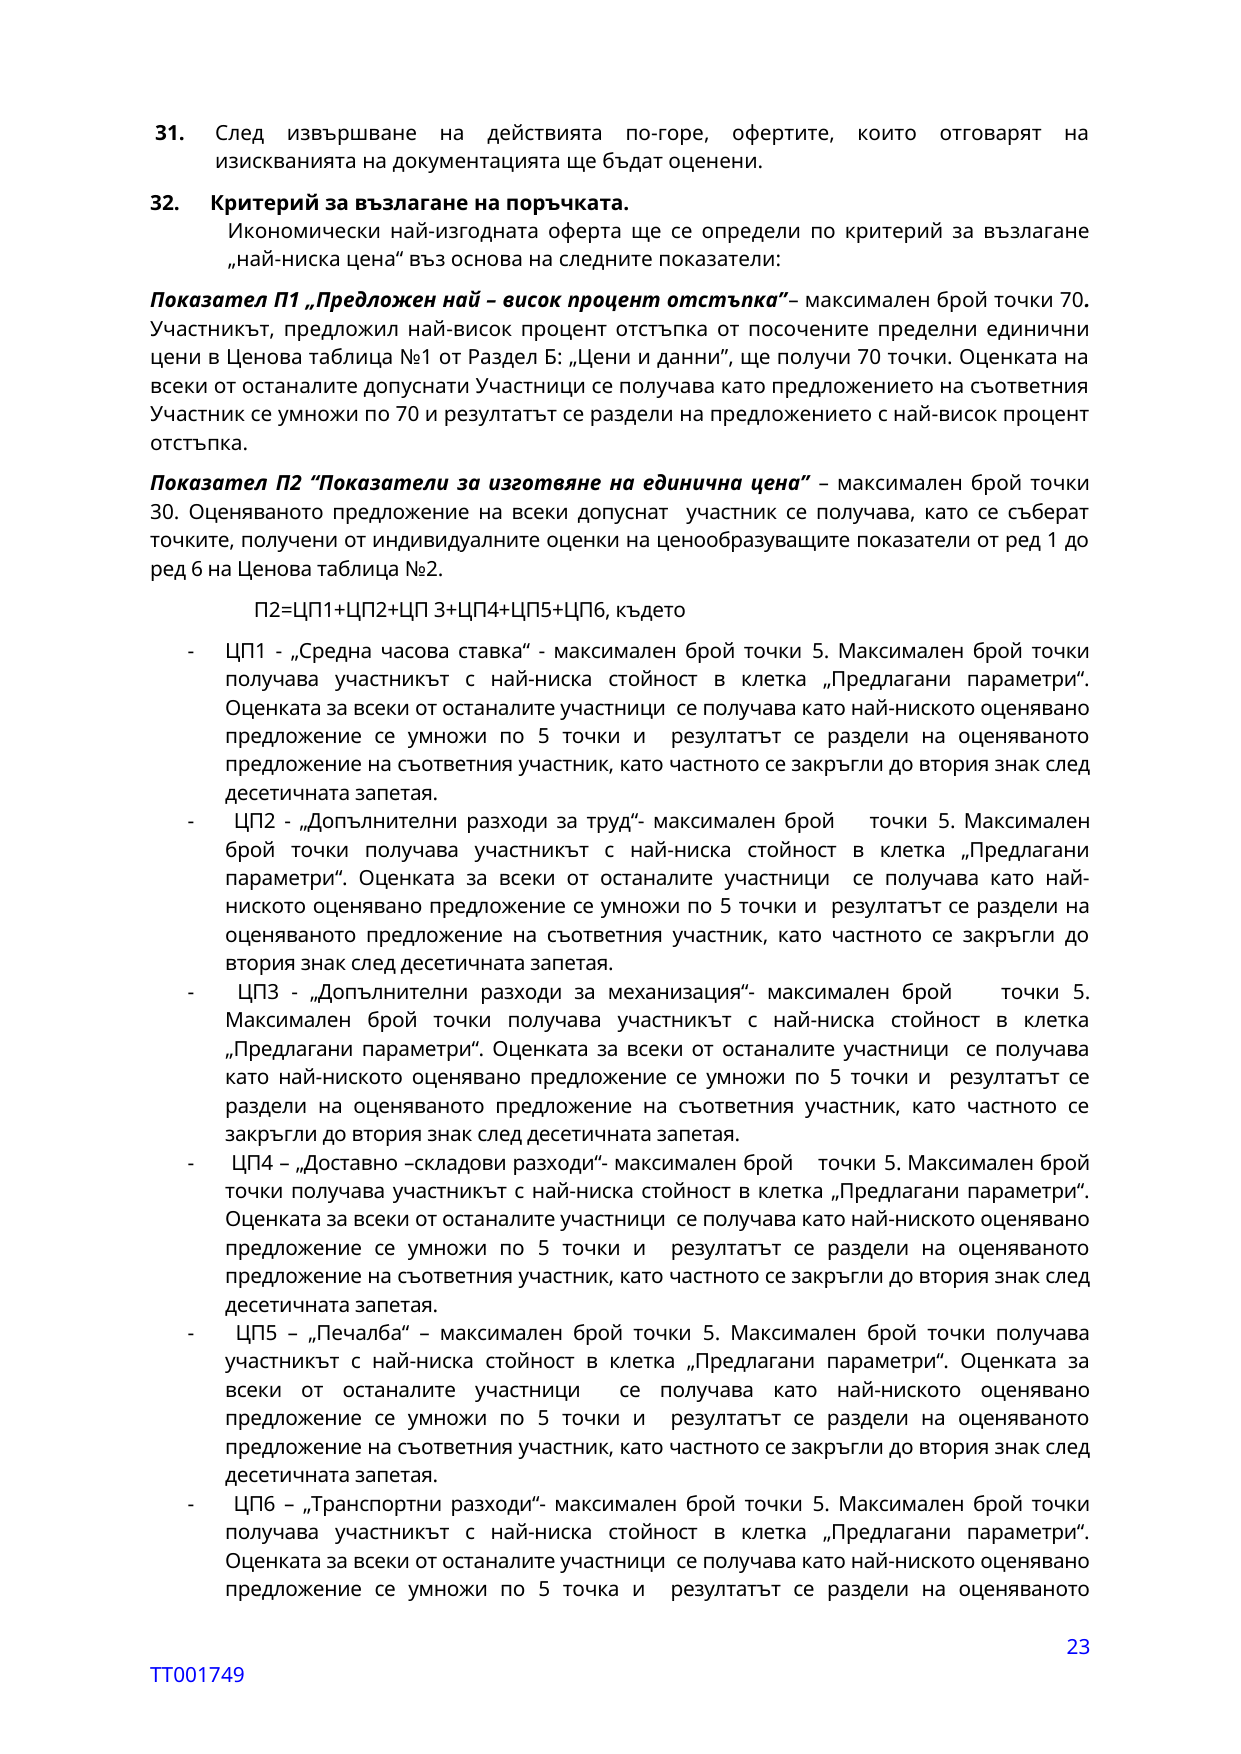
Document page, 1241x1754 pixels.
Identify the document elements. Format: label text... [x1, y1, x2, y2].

list ЦП4 – „Доставно –складови разходи“- максимален брой точки 5. Максимален брой точки получава участникът с най-ниска стойност в клетка „Предлагани параметри“. Оценката за всеки от останалите участници се получава като най-ниското оценявано предложение се умножи по 5 точки и резултатът се раздели на оценяваното предложение на съответния участник, като частното се закръгли до втория знак след десетичната запетая. [187, 1148, 1090, 1318]
text Показател П2 “Показатели за изготвяне на единична цена” – максимален брой точки 30. Оценяваното предложение на всеки допуснат участник се получава, като се съберат точките, получени от индивидуалните оценки на ценообразуващите показатели от ред 1 до ред 6 на Ценова таблица №2. [150, 468, 1090, 582]
list ЦП5 – „Печалба“ – максимален брой точки 5. Максимален брой точки получава участникът с най-ниска стойност в клетка „Предлагани параметри“. Оценката за всеки от останалите участници се получава като най-ниското оценявано предложение се умножи по 5 точки и резултатът се раздели на оценяваното предложение на съответния участник, като частното се закръгли до втория знак след десетичната запетая. [187, 1318, 1090, 1489]
list Икономически най-изгодната оферта ще се определи по критерий за възлагане „най-ниска цена“ въз основа на следните показатели: [227, 216, 1090, 273]
list ЦП2 - „Допълнителни разходи за труд“- максимален брой точки 5. Максимален брой точки получава участникът с най-ниска стойност в клетка „Предлагани параметри“. Оценката за всеки от останалите участници се получава като най-ниското оценявано предложение се умножи по 5 точки и резултатът се раздели на оценяваното предложение на съответния участник, като частното се закръгли до втория знак след десетичната запетая. [187, 806, 1090, 977]
list След извършване на действията по-горе, офертите, които отговарят на изискванията на документацията ще бъдат оценени. [155, 118, 1090, 175]
list Критерий зa възлагане на поръчката. [150, 188, 1090, 216]
text П2=ЦП1+ЦП2+ЦП 3+ЦП4+ЦП5+ЦП6, където [253, 595, 1090, 623]
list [187, 1489, 1090, 1603]
text Показател П1 „Предложен най – висок процент отстъпка”– максимален брой точки 70. Участникът, предложил най-висок процент отстъпка от посочените пределни единични цени в Ценова таблица №1 от Раздел Б: „Цени и данни”, ще получи 70 точки. Оценката на всеки от останалите допуснати Участници се получава като предложението на съответния Участник се умножи по 70 и резултатът се раздели на предложението с най-висок процент отстъпка. [150, 285, 1090, 456]
list ЦП3 - „Допълнителни разходи за механизация“- максимален брой точки 5. Максимален брой точки получава участникът с най-ниска стойност в клетка „Предлагани параметри“. Оценката за всеки от останалите участници се получава като най-ниското оценявано предложение се умножи по 5 точки и резултатът се раздели на оценяваното предложение на съответния участник, като частното се закръгли до втория знак след десетичната запетая. [187, 977, 1090, 1148]
list ЦП1 - „Средна часова ставка“ - максимален брой точки 5. Максимален брой точки получава участникът с най-ниска стойност в клетка „Предлагани параметри“. Оценката за всеки от останалите участници се получава като най-ниското оценявано предложение се умножи по 5 точки и резултатът се раздели на оценяваното предложение на съответния участник, като частното се закръгли до втория знак след десетичната запетая. [187, 636, 1090, 806]
